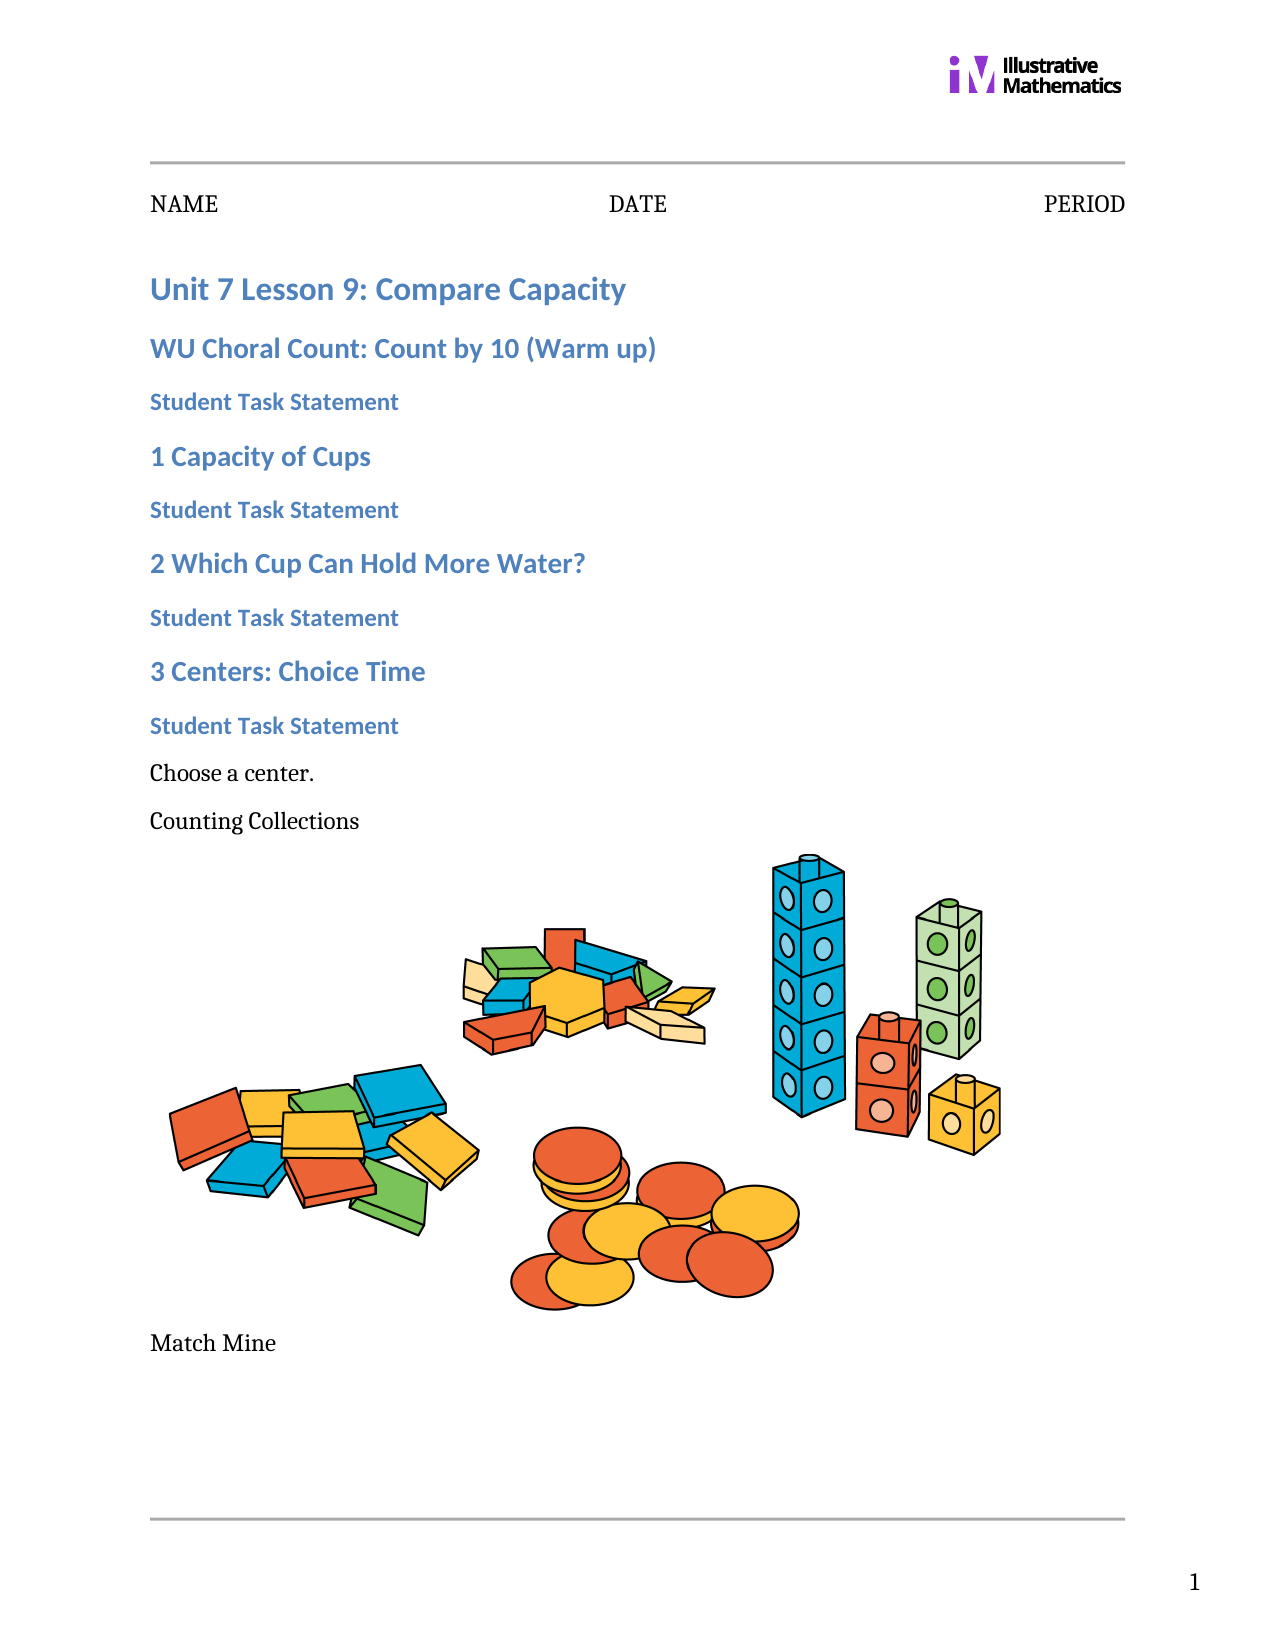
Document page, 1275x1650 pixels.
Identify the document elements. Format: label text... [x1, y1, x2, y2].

subtitle WU Choral Count: Count by 10 (Warm up) [150, 330, 1125, 366]
picture [168, 854, 1001, 1311]
subtitle 2 Which Cup Can Hold More Water? [150, 546, 1125, 581]
subtitle 1 Capacity of Cups [150, 438, 1125, 473]
text Match Mine [150, 1329, 1125, 1358]
subtitle Unit 7 Lesson 9: Compare Capacity [150, 268, 1125, 309]
subtitle 3 Centers: Choice Time [150, 653, 1125, 689]
picture [949, 55, 1121, 93]
text Counting Collections [150, 807, 1125, 835]
subtitle Student Task Statement [150, 494, 1125, 525]
subtitle Student Task Statement [150, 710, 1125, 740]
text Choose a center. [150, 759, 1125, 788]
subtitle Student Task Statement [150, 602, 1125, 632]
subtitle Student Task Statement [150, 386, 1125, 417]
